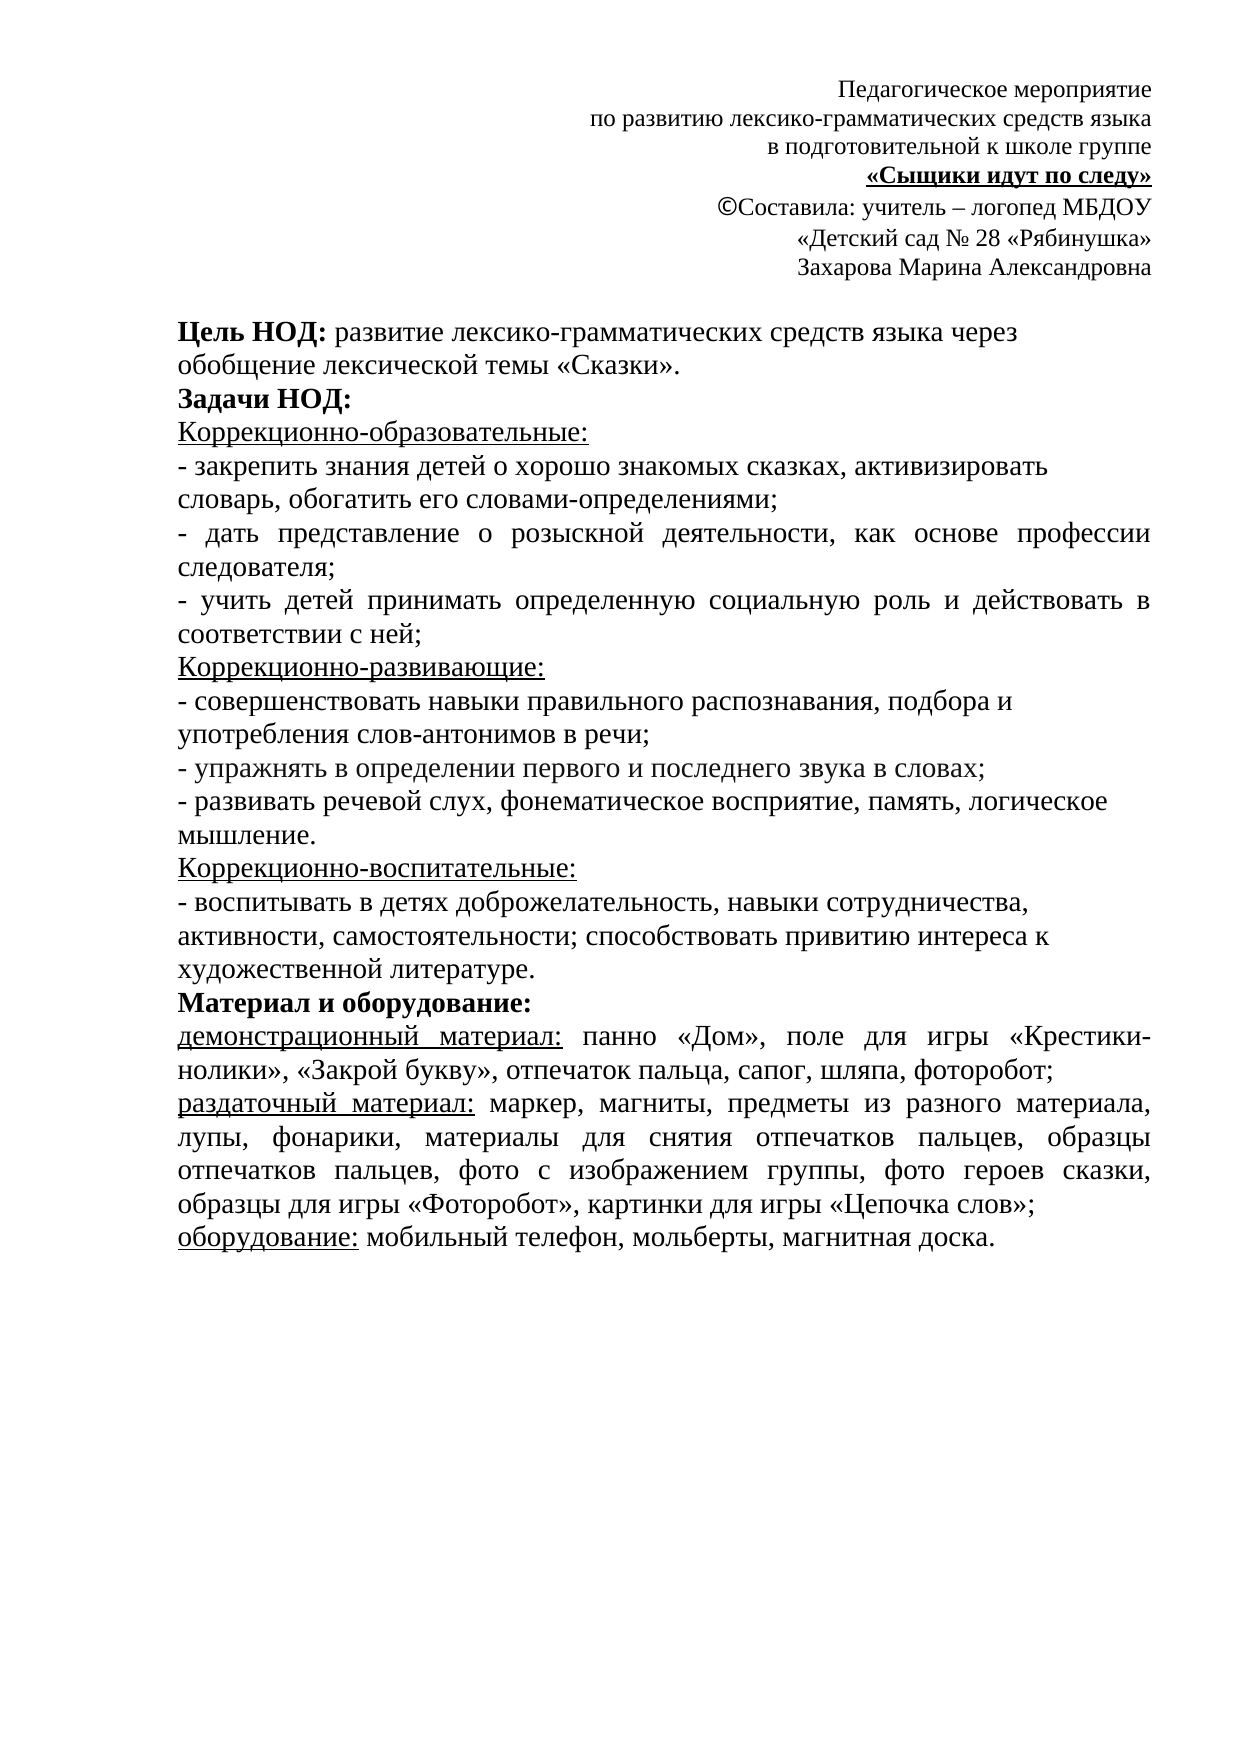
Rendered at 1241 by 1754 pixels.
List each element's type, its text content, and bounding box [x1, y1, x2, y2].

text - воспитывать в детях доброжелательность, навыки сотрудничества, активности, самостоятельности; способствовать привитию интереса к художественной литературе. [177, 884, 1152, 985]
text Коррекционно-воспитательные: [177, 851, 1152, 884]
text - закрепить знания детей о хорошо знакомых сказках, активизировать словарь, обогатить его словами-определениями; [177, 448, 1152, 515]
text Захарова Марина Александровна [177, 252, 1152, 280]
text - учить детей принимать определенную социальную роль и действовать в соответствии с ней; [177, 582, 1152, 649]
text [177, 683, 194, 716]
text демонстрационный материал: панно «Дом», поле для игры «Крестики-нолики», «Закрой букву», отпечаток пальца, сапог, шляпа, фоторобот; [177, 1018, 1152, 1085]
text оборудование: мобильный телефон, мольберты, магнитная доска. [177, 1219, 1152, 1253]
text - упражнять в определении первого и последнего звука в словах; [177, 750, 1152, 783]
text Цель НОД: развитие лексико-грамматических средств языка через обобщение лексической темы «Сказки». [177, 314, 1152, 381]
text по развитию лексико-грамматических средств языка [177, 103, 1152, 131]
text раздаточный материал: маркер, магниты, предметы из разного материала, лупы, фонарики, материалы для снятия отпечатков пальцев, образцы отпечатков пальцев, фото с изображением группы, фото героев сказки, образцы для игры «Фоторобот», картинки для игры «Цепочка слов»; [177, 1085, 1152, 1219]
text - развивать речевой слух, фонематическое восприятие, память, логическое мышление. [177, 783, 1152, 851]
text Коррекционно-образовательные: [177, 414, 1152, 448]
text Задачи НОД: [177, 381, 1152, 414]
text Коррекционно-развивающие: [177, 649, 1152, 683]
text Материал и оборудование: [177, 985, 1152, 1018]
text Педагогическое мероприятие [177, 74, 1152, 103]
text ©Составила: учитель – логопед МБДОУ [177, 189, 1152, 223]
text - дать представление о розыскной деятельности, как основе профессии следователя; [177, 515, 1152, 582]
text «Детский сад № 28 «Рябинушка» [177, 223, 1152, 252]
text «Сыщики идут по следу» [177, 160, 1152, 189]
text в подготовительной к школе группе [177, 131, 1152, 160]
text - совершенствовать навыки правильного распознавания, подбора и употребления слов-антонимов в речи; [650, 683, 1152, 750]
